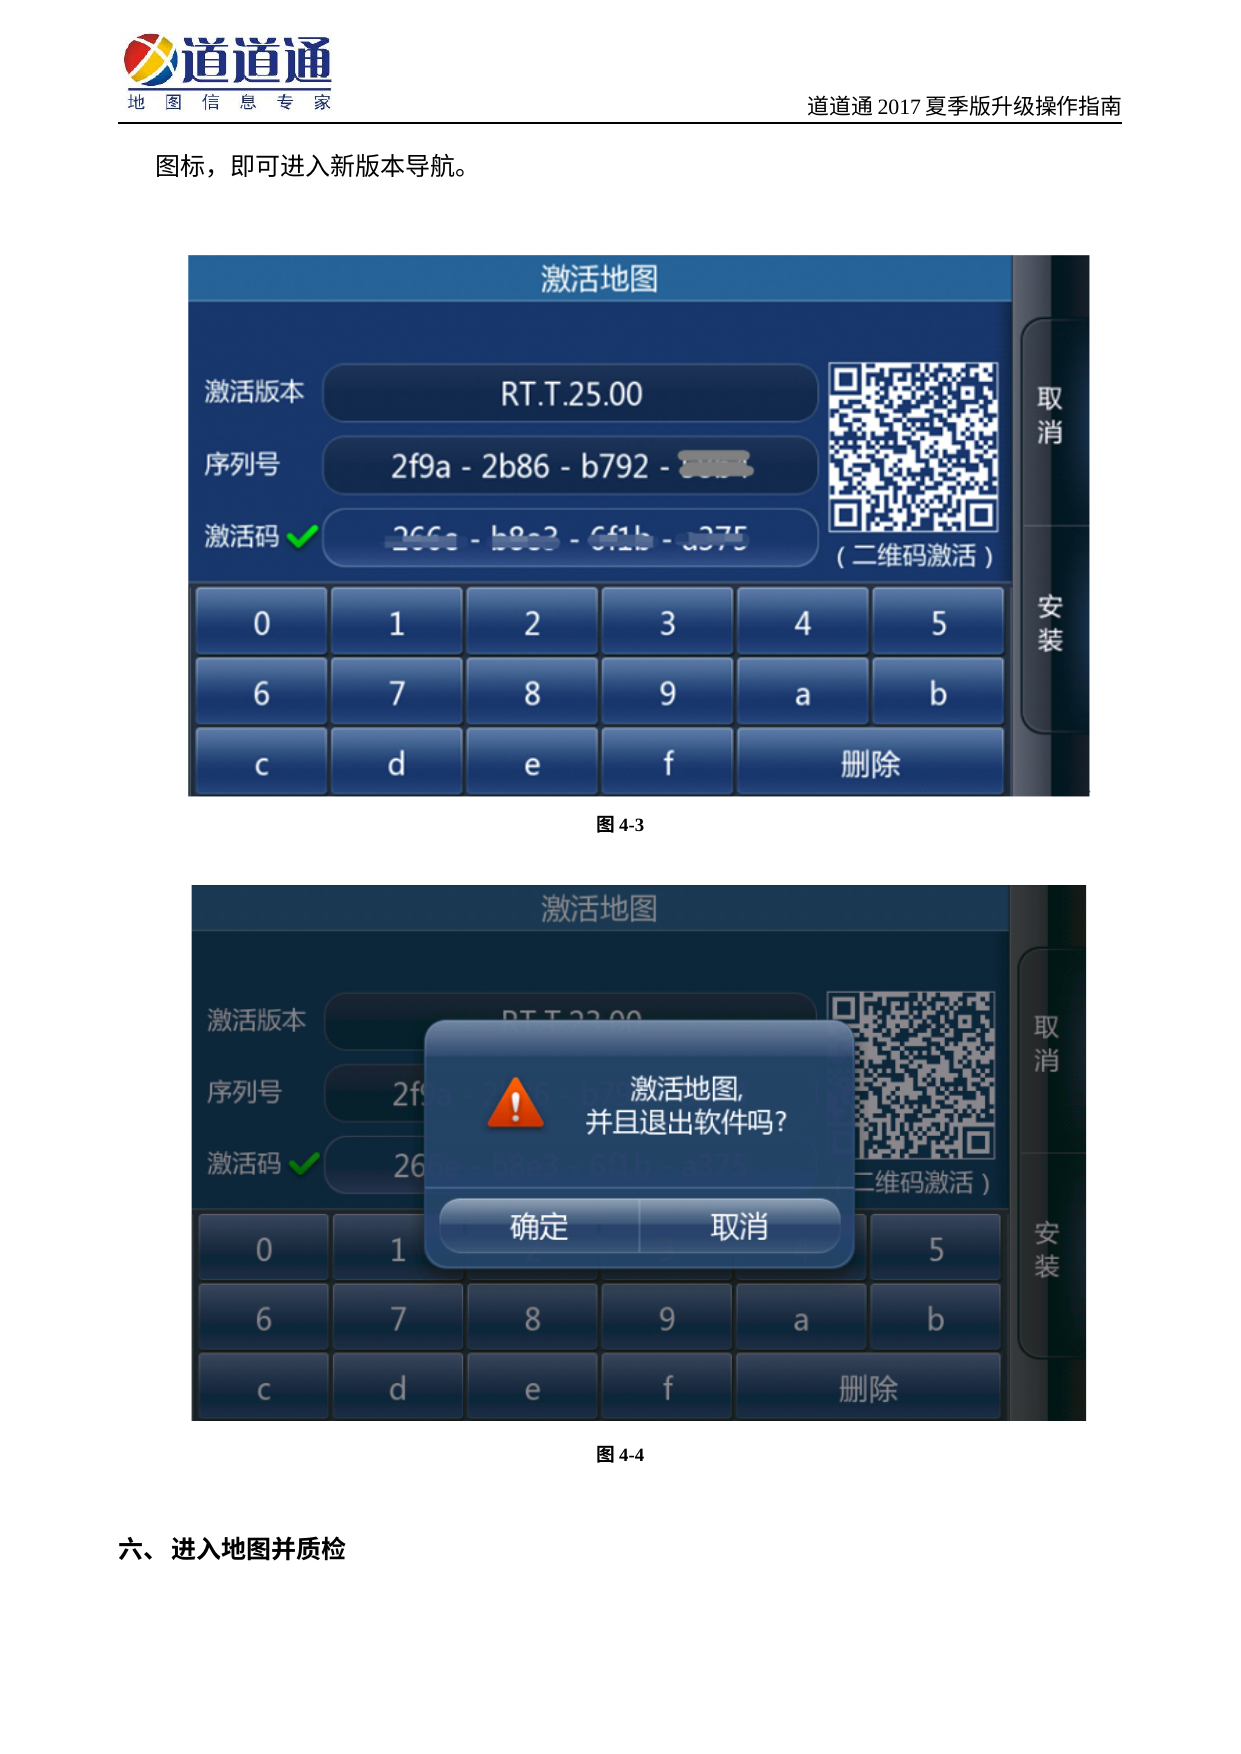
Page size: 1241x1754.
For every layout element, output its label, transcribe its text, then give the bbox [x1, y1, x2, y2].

list 进入地图并质检 [118, 1515, 1122, 1580]
text 图4-4 [118, 1437, 1122, 1470]
text 图4-3 [118, 807, 1122, 840]
picture [187, 255, 1091, 798]
picture [191, 885, 1087, 1421]
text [156, 132, 1122, 197]
picture [117, 29, 338, 114]
